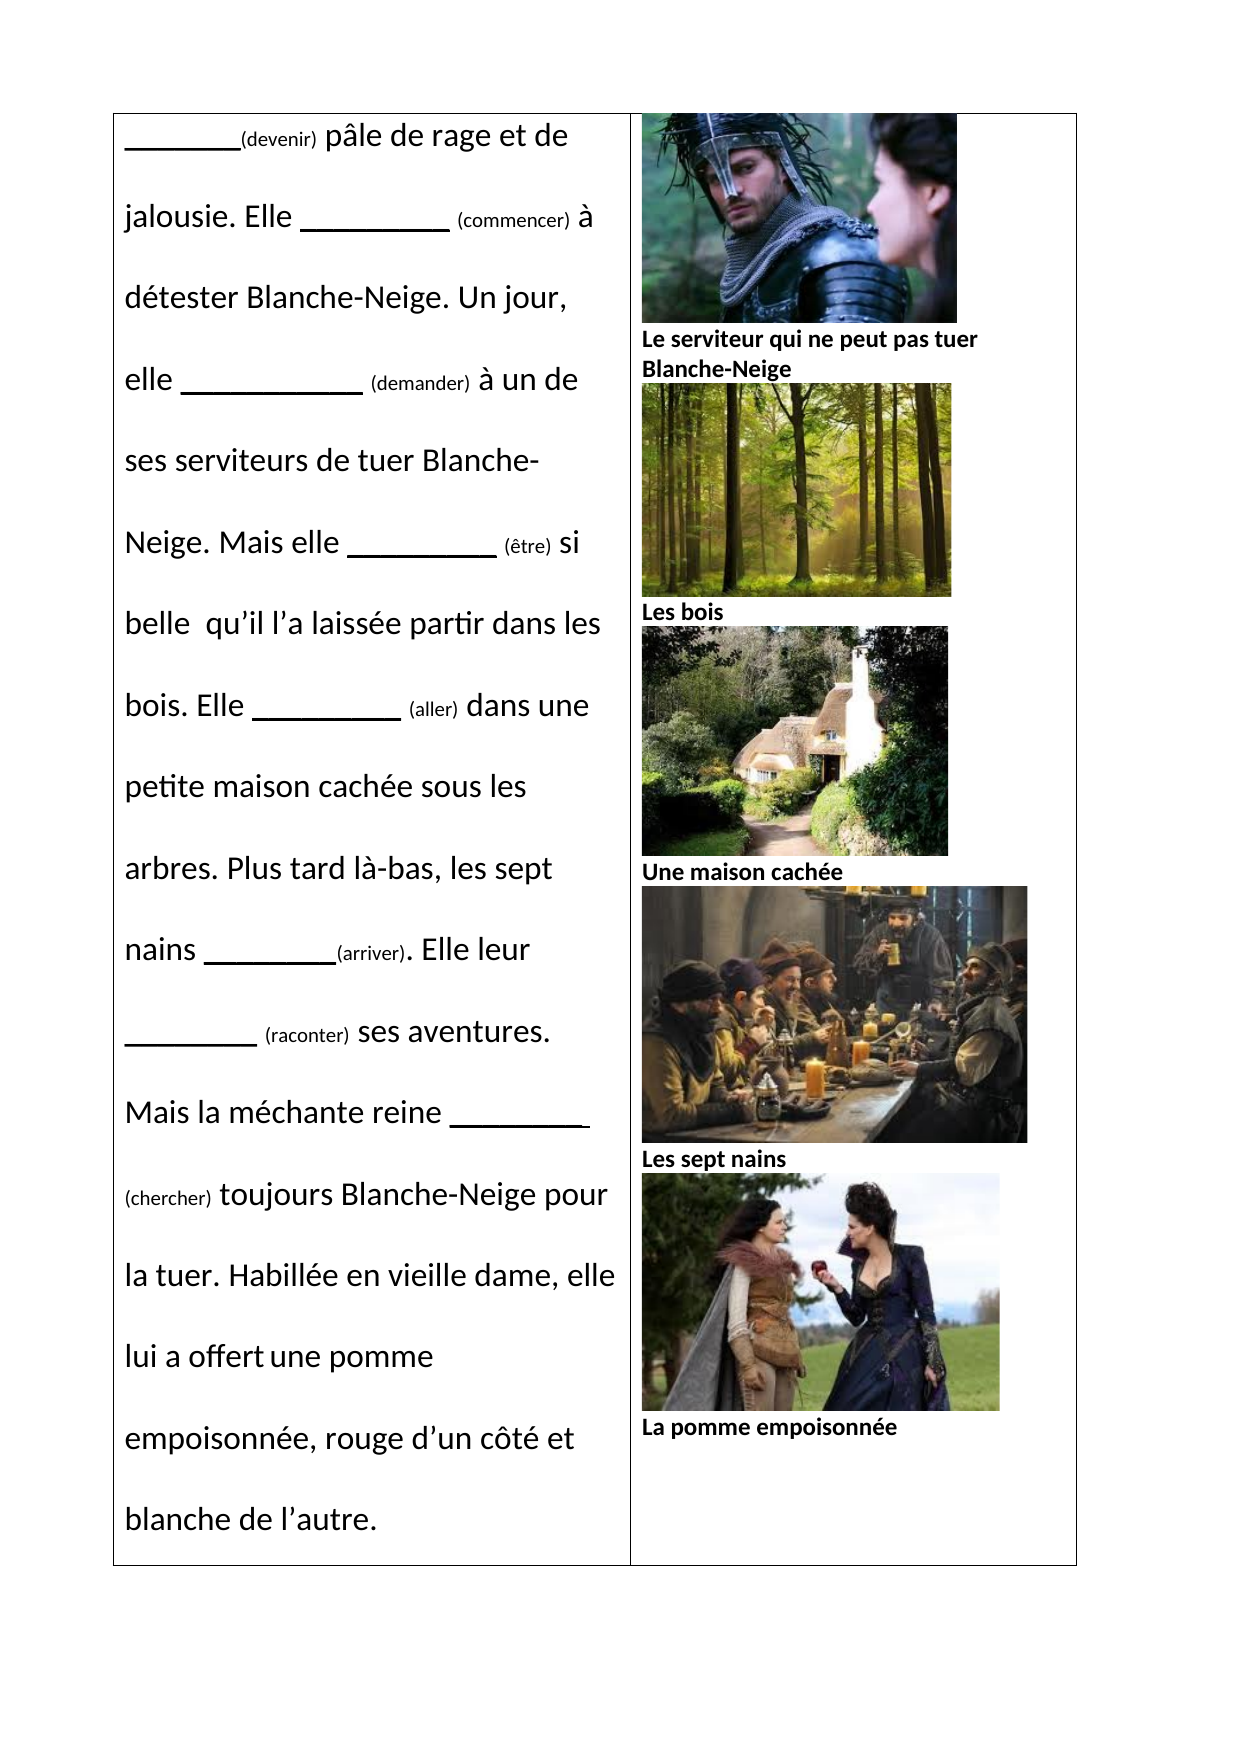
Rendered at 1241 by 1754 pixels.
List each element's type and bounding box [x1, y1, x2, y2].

picture [641, 113, 957, 323]
picture [641, 1173, 1000, 1411]
table_header [114, 114, 630, 1565]
picture [641, 886, 1028, 1143]
picture [641, 383, 952, 597]
table_header [631, 114, 1076, 1565]
picture [641, 626, 949, 856]
